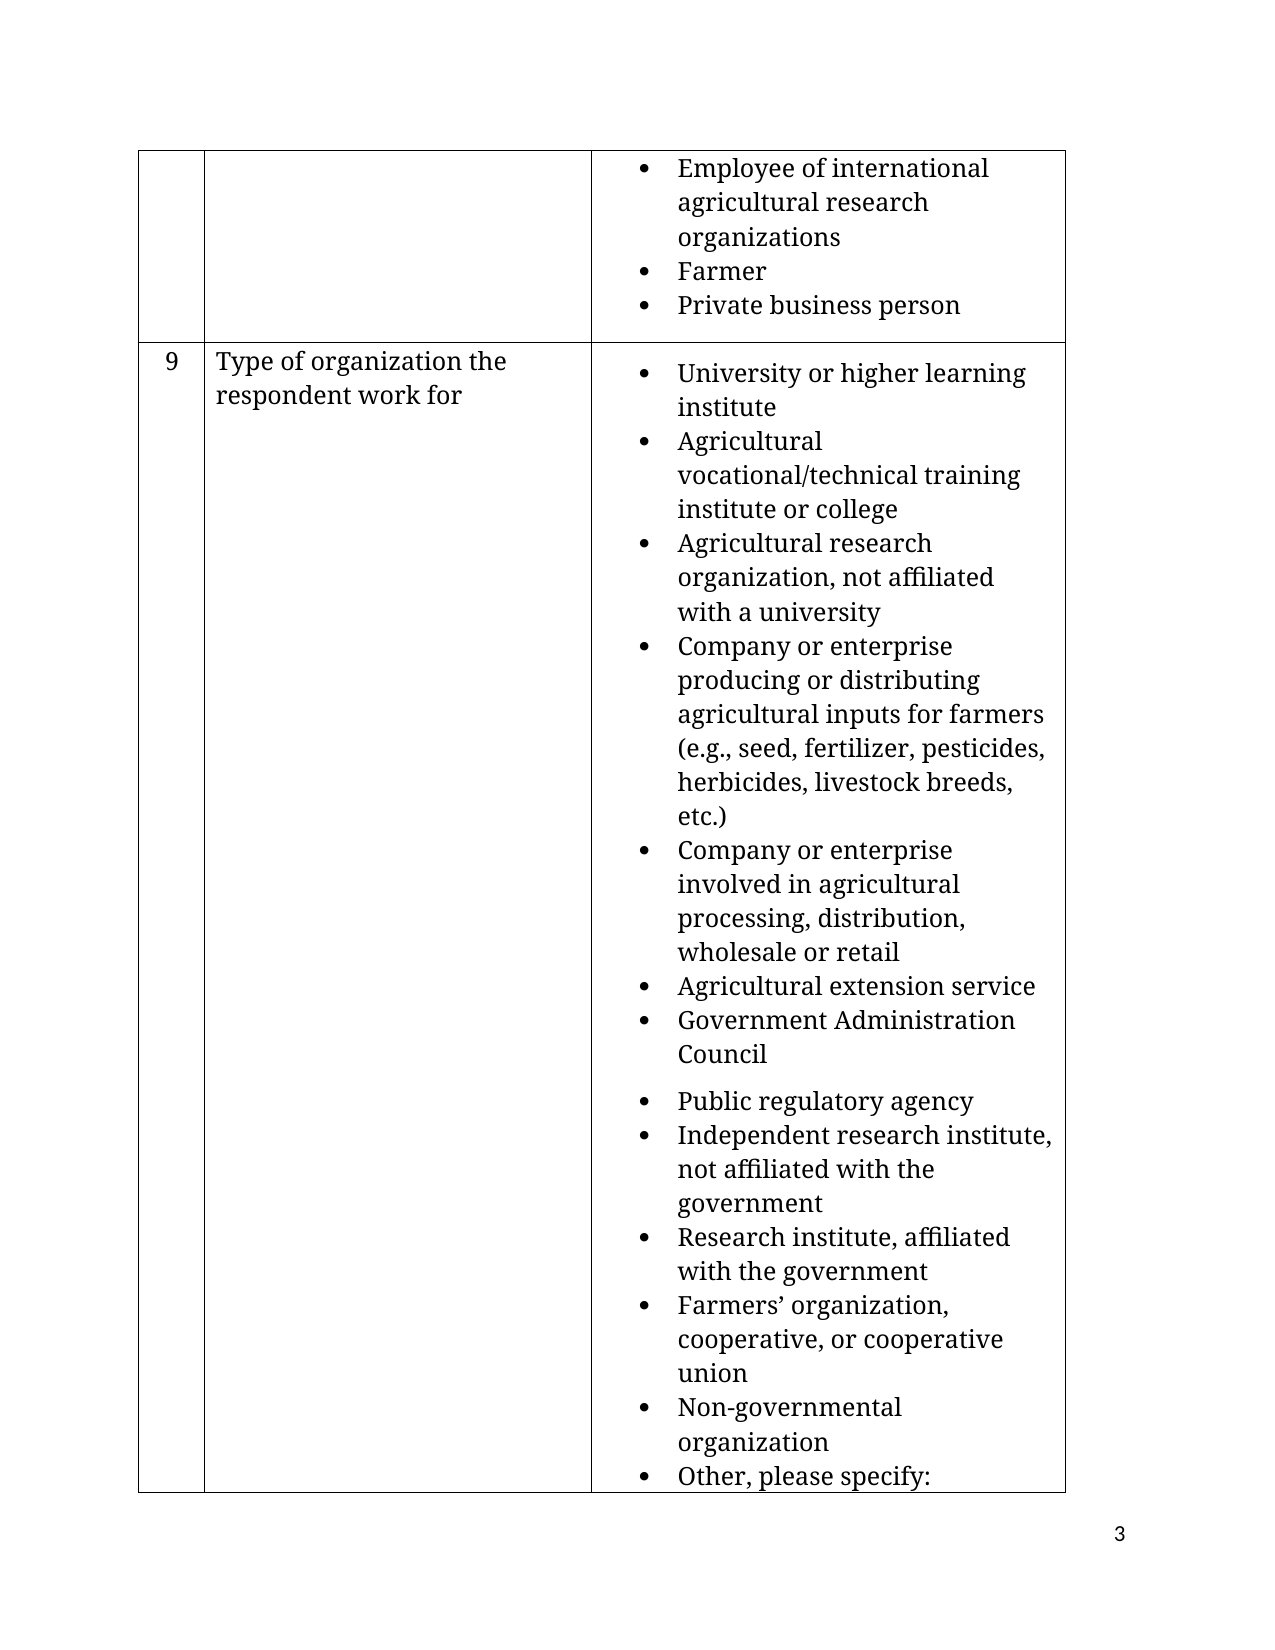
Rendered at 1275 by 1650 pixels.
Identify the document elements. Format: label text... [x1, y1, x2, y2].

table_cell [592, 343, 1065, 1492]
table_cell 9 [139, 343, 204, 1492]
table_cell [205, 343, 591, 1492]
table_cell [205, 151, 591, 342]
table_cell 8 [139, 151, 204, 342]
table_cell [592, 151, 1065, 342]
